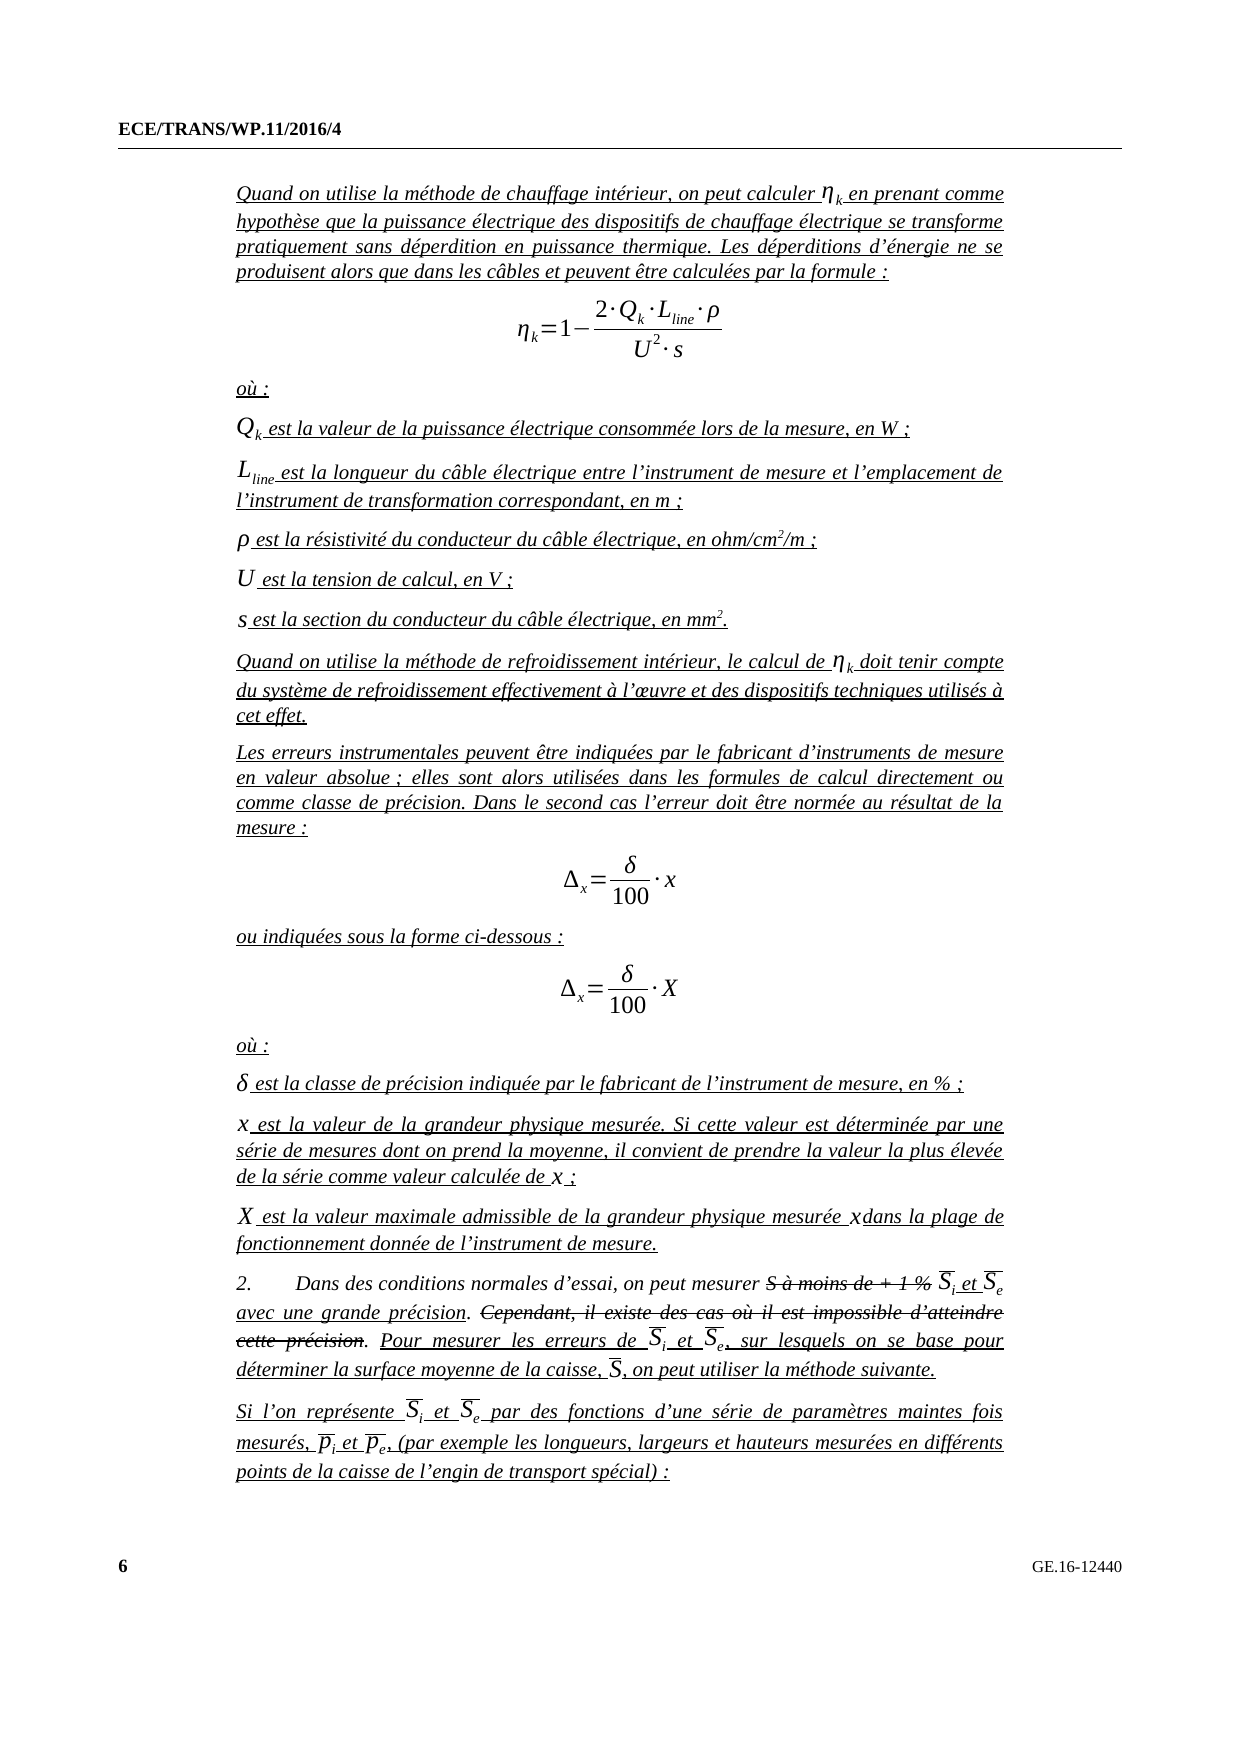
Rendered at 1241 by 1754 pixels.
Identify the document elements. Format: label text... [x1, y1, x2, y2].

text est la valeur de la puissance électrique consommée lors de la mesure, en W ; [236, 412, 1004, 444]
text Quand on utilise la méthode de chauffage intérieur, on peut calculer en prenant comme hypothèse que la puissance électrique des dispositifs de chauffage électrique se transforme pratiquement sans déperdition en puissance thermique. Les déperditions d’énergie ne se produisent alors que dans les câbles et peuvent être calculées par la formule : [236, 177, 1004, 230]
text est la valeur de la grandeur physique mesurée. Si cette valeur est déterminée par une série de mesures dont on prend la moyenne, il convient de prendre la valeur la plus élevée de la série comme valeur calculée de ; [236, 1110, 1004, 1159]
text est la valeur de la grandeur physique mesurée. Si cette valeur est déterminée par une série de mesures dont on prend la moyenne, il convient de prendre la valeur la plus élevée de la série comme valeur calculée de ; [236, 1160, 1004, 1190]
text Les erreurs instrumentales peuvent être indiquées par le fabricant d’instruments de mesure en valeur absolue ; elles sont alors utilisées dans les formules de calcul directement ou comme classe de précision. Dans le second cas l’erreur doit être normée au résultat de la mesure : [236, 739, 1004, 761]
text où : [236, 375, 1004, 400]
text est la classe de précision indiquée par le fabricant de l’instrument de mesure, en % ; [236, 1069, 1004, 1097]
text Si l’on représente et par des fonctions d’une série de paramètres maintes fois mesurés, et , (par exemple les longueurs, largeurs et hauteurs mesurées en différents points de la caisse de l’engin de transport spécial) : [236, 1395, 1004, 1483]
text Quand on utilise la méthode de chauffage intérieur, on peut calculer en prenant comme hypothèse que la puissance électrique des dispositifs de chauffage électrique se transforme pratiquement sans déperdition en puissance thermique. Les déperditions d’énergie ne se produisent alors que dans les câbles et peuvent être calculées par la formule : [236, 231, 1004, 283]
text 2. Dans des conditions normales d’essai, on peut mesurer S à moins de + 1 % et avec une grande précision. Cependant, il existe des cas où il est impossible d’atteindre cette précision. Pour mesurer les erreurs de et , sur lesquels on se base pour déterminer la surface moyenne de la caisse, , on peut utiliser la méthode suivante. [236, 1267, 1004, 1383]
text Les erreurs instrumentales peuvent être indiquées par le fabricant d’instruments de mesure en valeur absolue ; elles sont alors utilisées dans les formules de calcul directement ou comme classe de précision. Dans le second cas l’erreur doit être normée au résultat de la mesure : [236, 787, 1004, 839]
text est la section du conducteur du câble électrique, en mm2. [236, 605, 1004, 633]
text est la longueur du câble électrique entre l’instrument de mesure et l’emplacement de l’instrument de transformation correspondant, en m ; [236, 456, 1004, 512]
text est la résistivité du conducteur du câble électrique, en ohm/cm2/m ; [236, 525, 1004, 553]
text Quand on utilise la méthode de refroidissement intérieur, le calcul de doit tenir compte du système de refroidissement effectivement à l’œuvre et des dispositifs techniques utilisés à cet effet. [236, 700, 1004, 727]
text Quand on utilise la méthode de refroidissement intérieur, le calcul de doit tenir compte du système de refroidissement effectivement à l’œuvre et des dispositifs techniques utilisés à cet effet. [236, 645, 1004, 698]
text est la tension de calcul, en V ; [236, 565, 1004, 593]
text où : [236, 1032, 1004, 1057]
text ou indiquées sous la forme ci-dessous : [236, 923, 1004, 948]
text est la valeur maximale admissible de la grandeur physique mesurée dans la plage de fonctionnement donnée de l’instrument de mesure. [236, 1202, 1004, 1255]
text Les erreurs instrumentales peuvent être indiquées par le fabricant d’instruments de mesure en valeur absolue ; elles sont alors utilisées dans les formules de calcul directement ou comme classe de précision. Dans le second cas l’erreur doit être normée au résultat de la mesure : [236, 762, 1004, 786]
